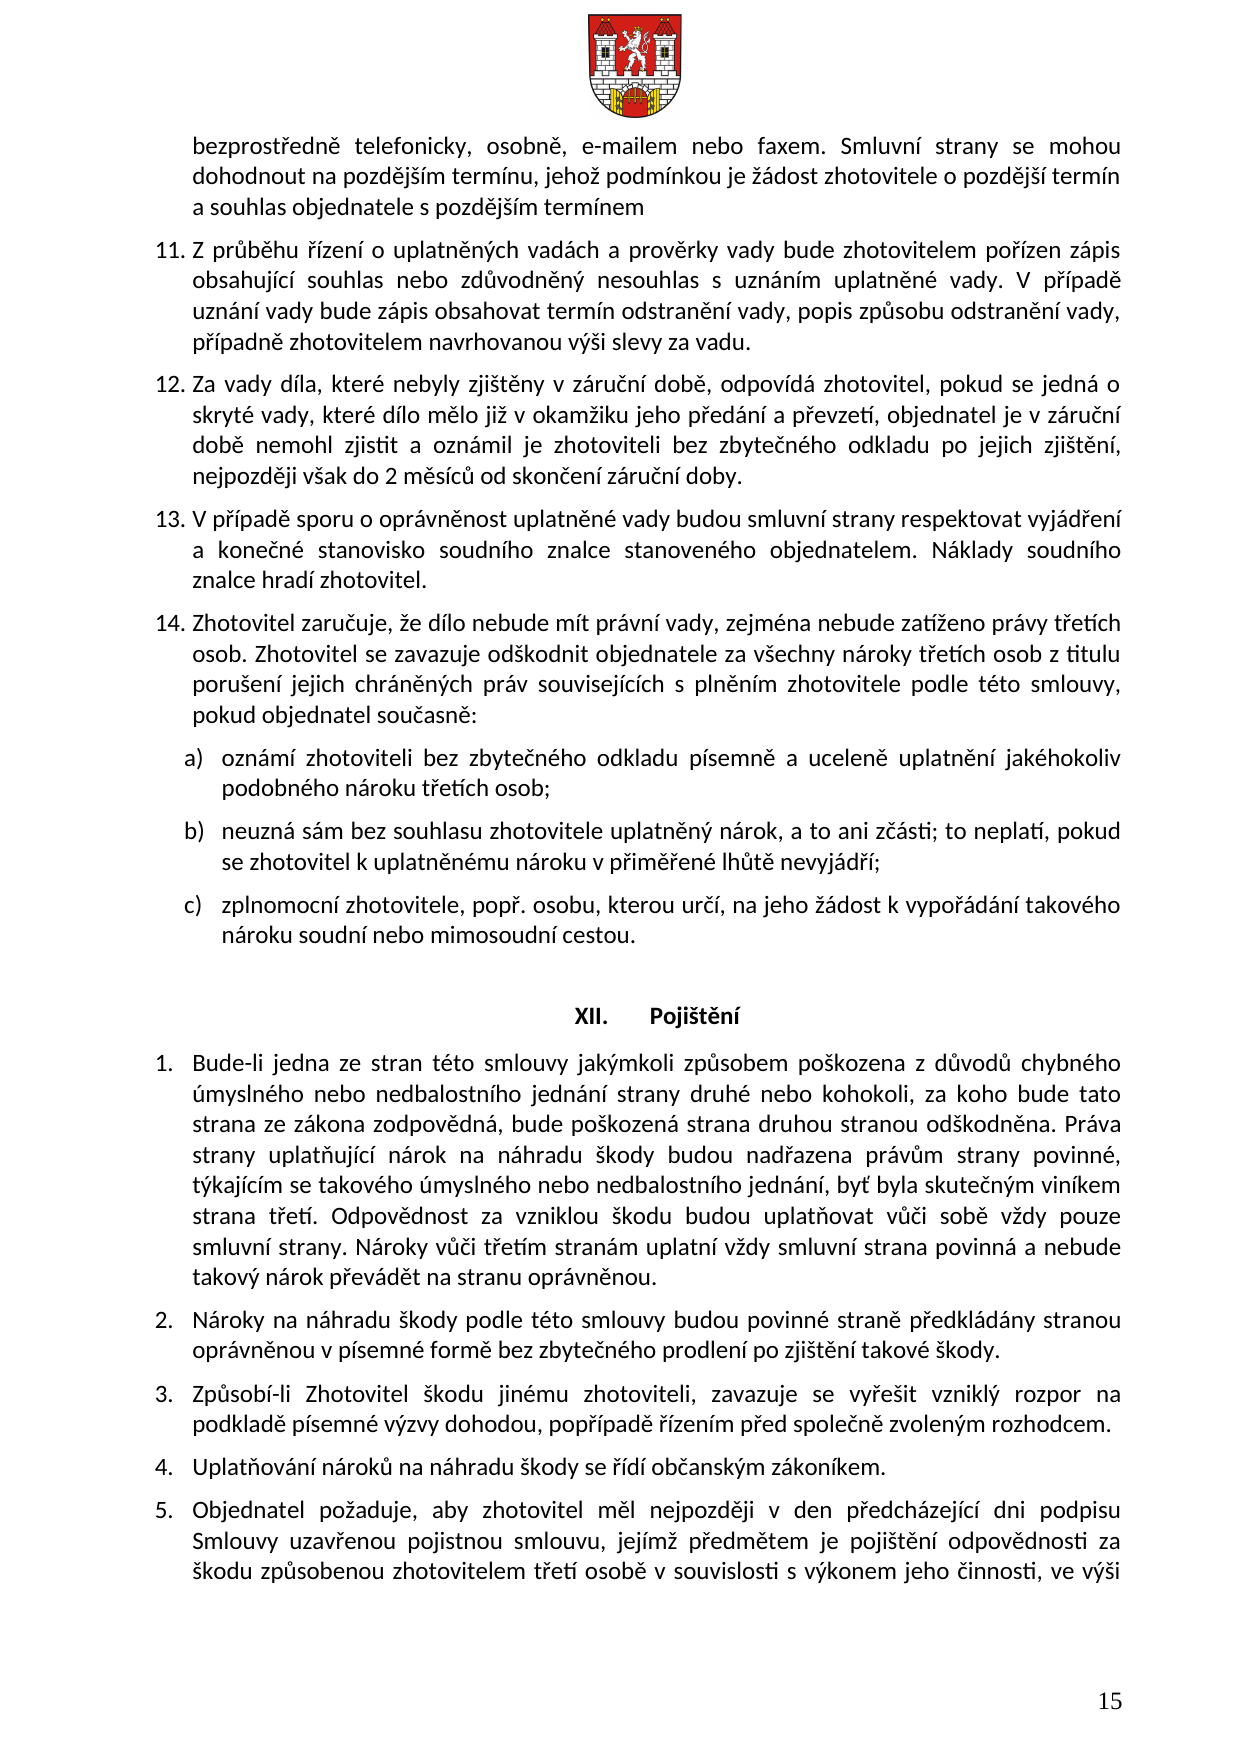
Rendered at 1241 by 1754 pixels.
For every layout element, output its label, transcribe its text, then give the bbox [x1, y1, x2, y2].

list Za vady díla, které nebyly zjištěny v záruční době, odpovídá zhotovitel, pokud se jedná o skryté vady, které dílo mělo již v okamžiku jeho předání a převzetí, objednatel je v záruční době nemohl zjistit a oznámil je zhotoviteli bez zbytečného odkladu po jejich zjištění, nejpozději však do 2 měsíců od skončení záruční doby. [154, 369, 1122, 491]
list zplnomocní zhotovitele, popř. osobu, kterou určí, na jeho žádost k vypořádání takového nároku soudní nebo mimosoudní cestou. [184, 889, 1122, 950]
list neuzná sám bez souhlasu zhotovitele uplatněný nárok, a to ani zčásti; to neplatí, pokud se zhotovitel k uplatněnému nároku v přiměřené lhůtě nevyjádří; [184, 815, 1122, 876]
list Zhotovitel zaručuje, že dílo nebude mít právní vady, zejména nebude zatíženo právy třetích osob. Zhotovitel se zavazuje odškodnit objednatele za všechny nároky třetích osob z titulu porušení jejich chráněných práv souvisejících s plněním zhotovitele podle této smlouvy, pokud objednatel současně: [154, 607, 1122, 729]
list Pojištění [192, 1000, 1122, 1031]
picture [588, 14, 682, 118]
list Způsobí-li Zhotovitel škodu jinému zhotoviteli, zavazuje se vyřešit vzniklý rozpor na podkladě písemné výzvy dohodou, popřípadě řízením před společně zvoleným rozhodcem. [154, 1378, 1122, 1439]
list Nároky na náhradu škody podle této smlouvy budou povinné straně předkládány stranou oprávněnou v písemné formě bez zbytečného prodlení po zjištění takové škody. [154, 1304, 1122, 1365]
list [154, 1494, 1122, 1586]
list oznámí zhotoviteli bez zbytečného odkladu písemně a uceleně uplatnění jakéhokoliv podobného nároku třetích osob; [184, 742, 1122, 803]
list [154, 130, 1122, 222]
list Uplatňování nároků na náhradu škody se řídí občanským zákoníkem. [154, 1451, 1122, 1482]
list Bude-li jedna ze stran této smlouvy jakýmkoli způsobem poškozena z důvodů chybného úmyslného nebo nedbalostního jednání strany druhé nebo kohokoli, za koho bude tato strana ze zákona zodpovědná, bude poškozená strana druhou stranou odškodněna. Práva strany uplatňující nárok na náhradu škody budou nadřazena právům strany povinné, týkajícím se takového úmyslného nebo nedbalostního jednání, byť byla skutečným viníkem strana třetí. Odpovědnost za vzniklou škodu budou uplatňovat vůči sobě vždy pouze smluvní strany. Nároky vůči třetím stranám uplatní vždy smluvní strana povinná a nebude takový nárok převádět na stranu oprávněnou. [154, 1047, 1122, 1292]
list Z průběhu řízení o uplatněných vadách a prověrky vady bude zhotovitelem pořízen zápis obsahující souhlas nebo zdůvodněný nesouhlas s uznáním uplatněné vady. V případě uznání vady bude zápis obsahovat termín odstranění vady, popis způsobu odstranění vady, případně zhotovitelem navrhovanou výši slevy za vadu. [154, 234, 1122, 356]
list V případě sporu o oprávněnost uplatněné vady budou smluvní strany respektovat vyjádření a konečné stanovisko soudního znalce stanoveného objednatelem. Náklady soudního znalce hradí zhotovitel. [154, 503, 1122, 595]
